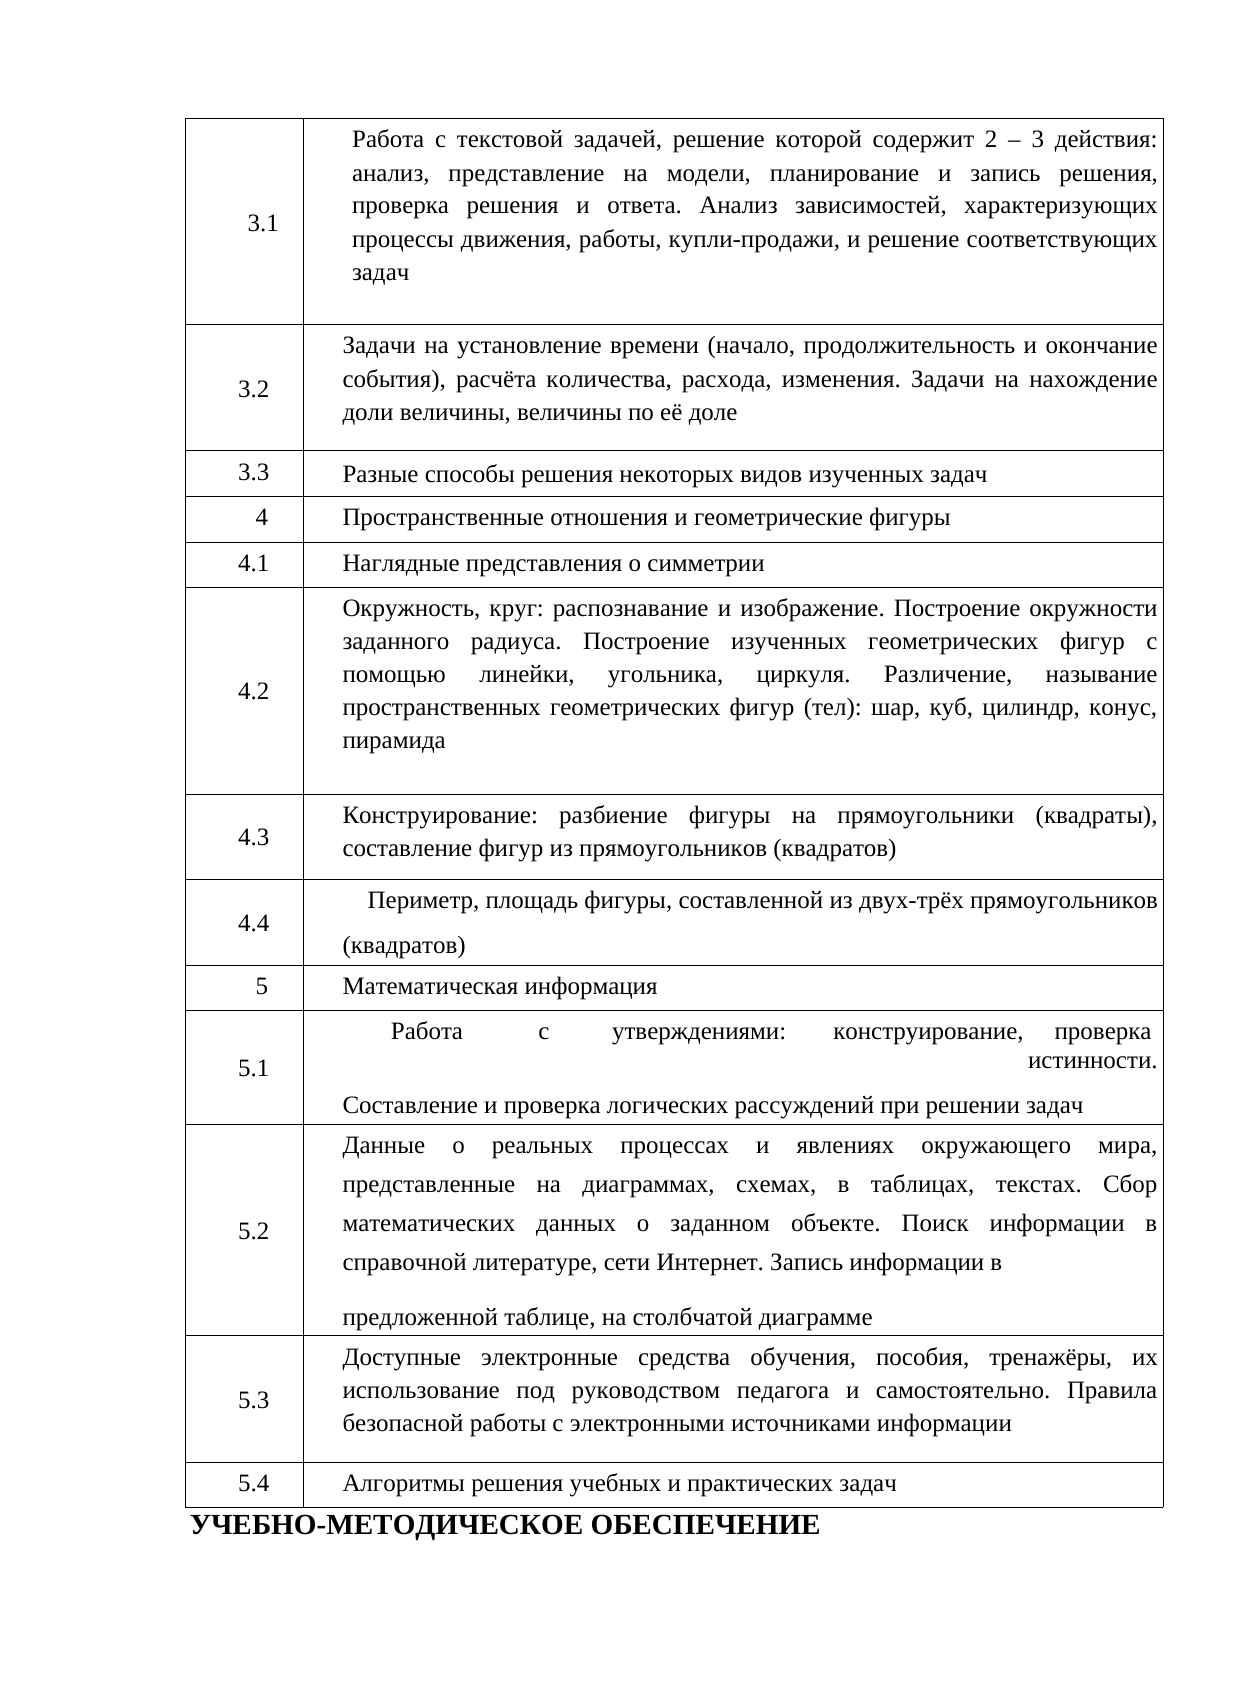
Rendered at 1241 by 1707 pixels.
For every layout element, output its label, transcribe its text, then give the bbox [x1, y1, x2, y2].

table_cell 4.1 [186, 543, 303, 587]
table_cell 5.2 [186, 1125, 303, 1335]
table_cell Наглядные представления о симметрии [304, 543, 1163, 587]
table_cell Окружность, круг: распознавание и изображение. Построение окружности заданного радиуса. Построение изученных геометрических фигур с помощью линейки, угольника, циркуля. Различение, называние пространственных геометрических фигур (тел): шар, куб, цилиндр, конус, пирамида [304, 588, 1163, 793]
table_cell 3.3 [186, 451, 303, 496]
table_cell Пространственные отношения и геометрические фигуры [304, 497, 1163, 541]
table_cell Периметр, площадь фигуры, составленной из двух-трёх прямоугольников (квадратов) [304, 880, 1163, 965]
table_cell Доступные электронные средства обучения, пособия, тренажёры, их использование под руководством педагога и самостоятельно. Правила безопасной работы с электронными источниками информации [304, 1336, 1163, 1461]
table_cell Математическая информация [304, 966, 1163, 1010]
table_cell Работа с текстовой задачей, решение которой содержит 2 – 3 действия: анализ, представление на модели, планирование и запись решения, проверка решения и ответа. Анализ зависимостей, характеризующих процессы движения, работы, купли-продажи, и решение соответствующих задач [304, 119, 1163, 324]
table_cell Работа с утверждениями: конструирование, проверка истинности. Составление и проверка логических рассуждений при решении задач [304, 1011, 1163, 1124]
table_cell 3.1 [186, 119, 303, 324]
table_cell 5.1 [186, 1011, 303, 1124]
table_cell Задачи на установление времени (начало, продолжительность и окончание события), расчёта количества, расхода, изменения. Задачи на нахождение доли величины, величины по её доле [304, 325, 1163, 450]
table_cell 3.2 [186, 325, 303, 450]
text УЧЕБНО-МЕТОДИЧЕСКОЕ ОБЕСПЕЧЕНИЕ [189, 1508, 1114, 1541]
table_cell Данные о реальных процессах и явлениях окружающего мира, представленные на диаграммах, схемах, в таблицах, текстах. Сбор математических данных о заданном объекте. Поиск информации в справочной литературе, сети Интернет. Запись информации в предложенной таблице, на столбчатой диаграмме [304, 1125, 1163, 1335]
table_cell 5.4 [186, 1463, 303, 1506]
table_cell Алгоритмы решения учебных и практических задач [304, 1463, 1163, 1506]
table_cell 4.3 [186, 795, 303, 879]
table_cell Разные способы решения некоторых видов изученных задач [304, 451, 1163, 496]
table_cell 4 [186, 497, 303, 541]
table_cell Конструирование: разбиение фигуры на прямоугольники (квадраты), составление фигур из прямоугольников (квадратов) [304, 795, 1163, 879]
table_cell 5 [186, 966, 303, 1010]
table_cell 5.3 [186, 1336, 303, 1461]
table_cell 4.4 [186, 880, 303, 965]
table_cell 4.2 [186, 588, 303, 793]
